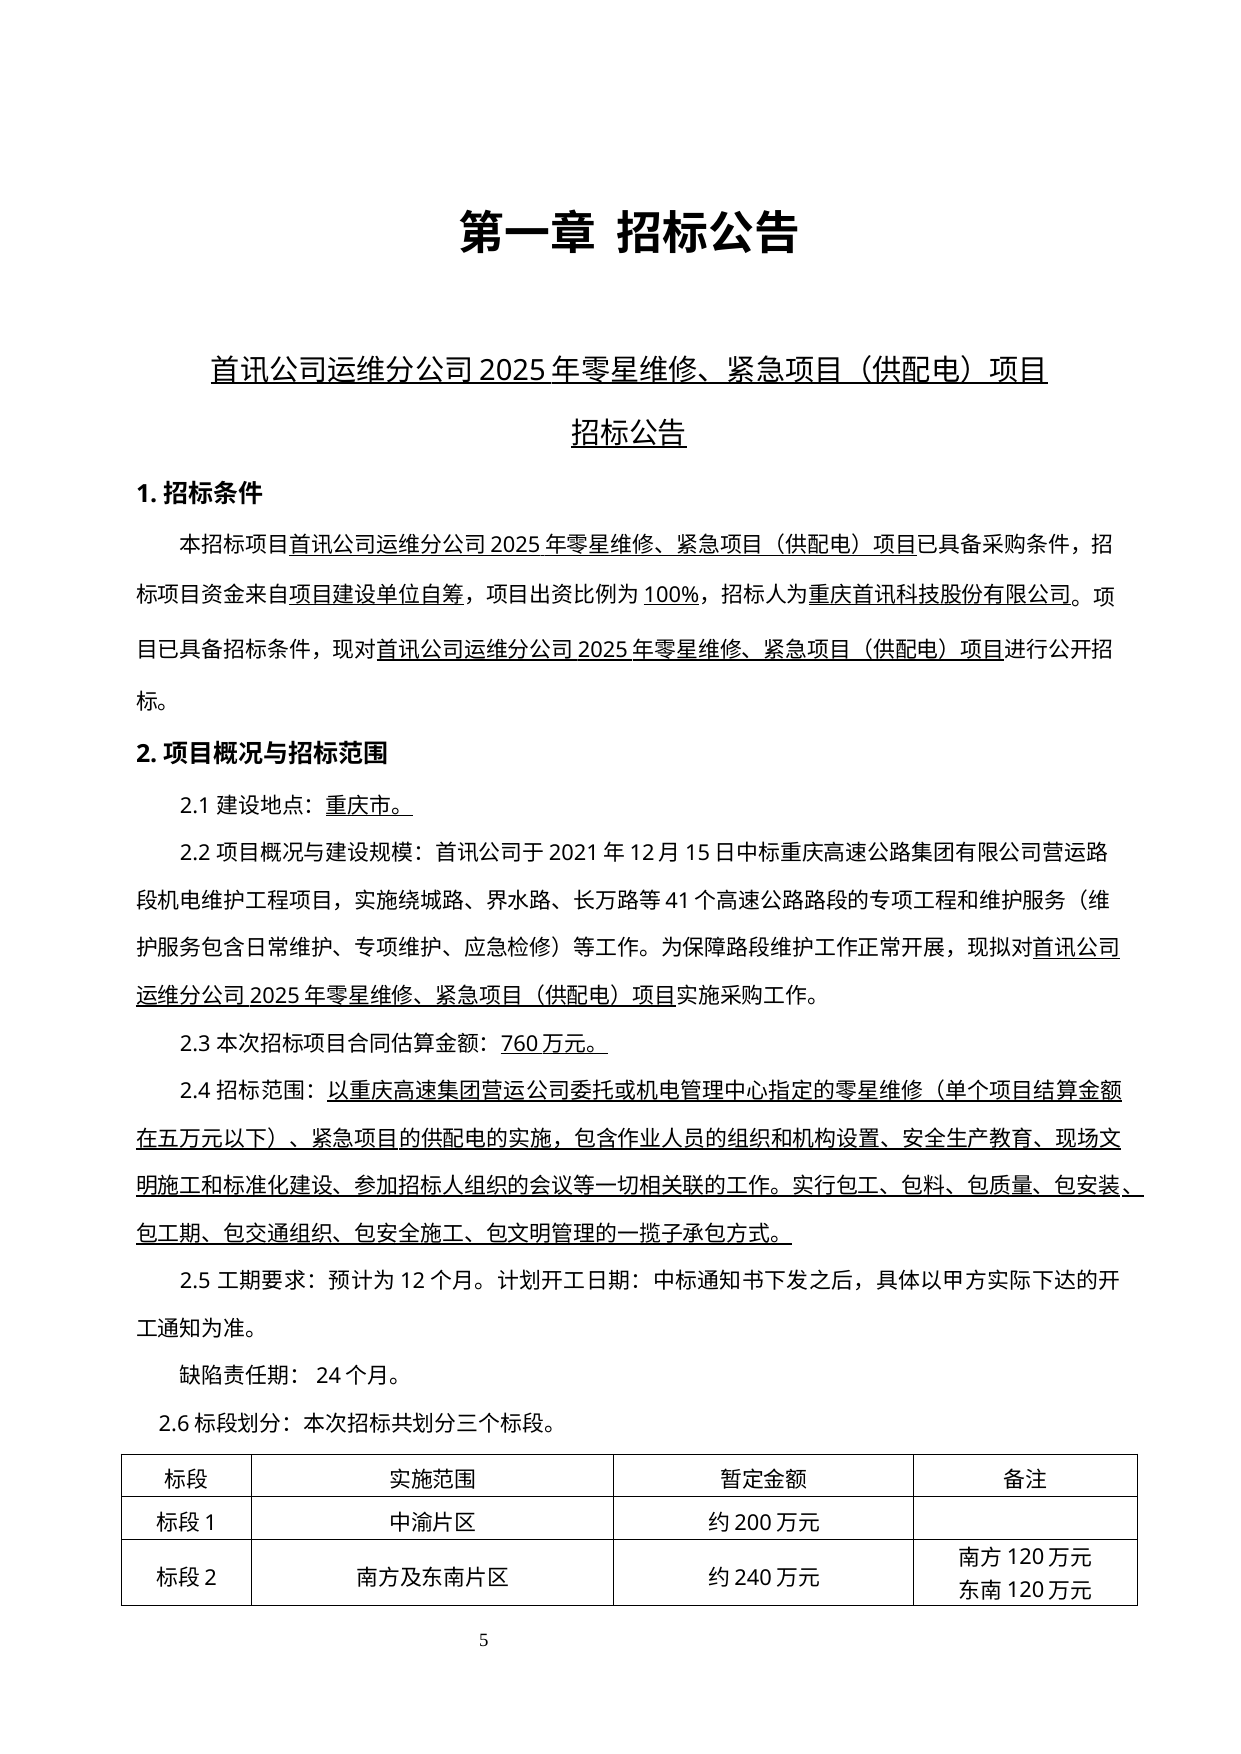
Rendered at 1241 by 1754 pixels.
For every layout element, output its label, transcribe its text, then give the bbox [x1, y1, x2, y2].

table_cell [914, 1497, 1137, 1539]
table_cell 标段2 [122, 1540, 251, 1605]
table_header 备注 [914, 1455, 1137, 1496]
table_cell 南方120万元 东南120万元 [914, 1540, 1137, 1605]
table_cell 中渝片区 [252, 1497, 613, 1539]
table_cell 标段1 [122, 1497, 251, 1539]
subtitle 2. 项目概况与招标范围 [136, 733, 1122, 769]
table_header 实施范围 [252, 1455, 613, 1496]
table_cell 约240万元 [614, 1540, 913, 1605]
text 首讯公司运维分公司2025年零星维修、紧急项目（供配电）项目 [136, 346, 1122, 388]
text 2.5 工期要求：预计为12个月。计划开工日期：中标通知书下发之后，具体以甲方实际下达的开工通知为准。 [136, 1263, 1122, 1342]
subtitle 1. 招标条件 [136, 473, 1122, 509]
text 2.3 本次招标项目合同估算金额：760万元。 [136, 1026, 1122, 1057]
subtitle 第一章 招标公告 [136, 181, 1122, 279]
table_cell 约200万元 [614, 1497, 913, 1539]
text 缺陷责任期： 24个月。 [136, 1358, 1122, 1390]
text 2.1 建设地点：重庆市。 [136, 788, 1122, 819]
text 本招标项目首讯公司运维分公司2025年零星维修、紧急项目（供配电）项目已具备采购条件，招标项目资金来自项目建设单位自筹，项目出资比例为100%，招标人为重庆首讯科技股份有限公司。项目已具备招标条件，现对首讯公司运维分公司2025年零星维修、紧急项目（供配电）项目进行公开招标。 [136, 527, 1122, 716]
table_header 暂定金额 [614, 1455, 913, 1496]
text 2.2 项目概况与建设规模：首讯公司于2021年12月15日中标重庆高速公路集团有限公司营运路段机电维护工程项目，实施绕城路、界水路、长万路等41个高速公路路段的专项工程和维护服务（维护服务包含日常维护、专项维护、应急检修）等工作。为保障路段维护工作正常开展，现拟对首讯公司运维分公司2025年零星维修、紧急项目（供配电）项目实施采购工作。 [136, 835, 1122, 1010]
table_cell 南方及东南片区 [252, 1540, 613, 1605]
text 2.6标段划分：本次招标共划分三个标段。 [136, 1406, 1122, 1438]
table_header 标段 [122, 1455, 251, 1496]
text 招标公告 [136, 410, 1122, 452]
text 2.4 招标范围：以重庆高速集团营运公司委托或机电管理中心指定的零星维修（单个项目结算金额在五万元以下）、紧急项目的供配电的实施，包含作业人员的组织和机构设置、安全生产教育、现场文明施工和标准化建设、参加招标人组织的会议等一切相关联的工作。实行包工、包料、包质量、包安装、包工期、包交通组织、包安全施工、包文明管理的一揽子承包方式。 [136, 1073, 1122, 1247]
